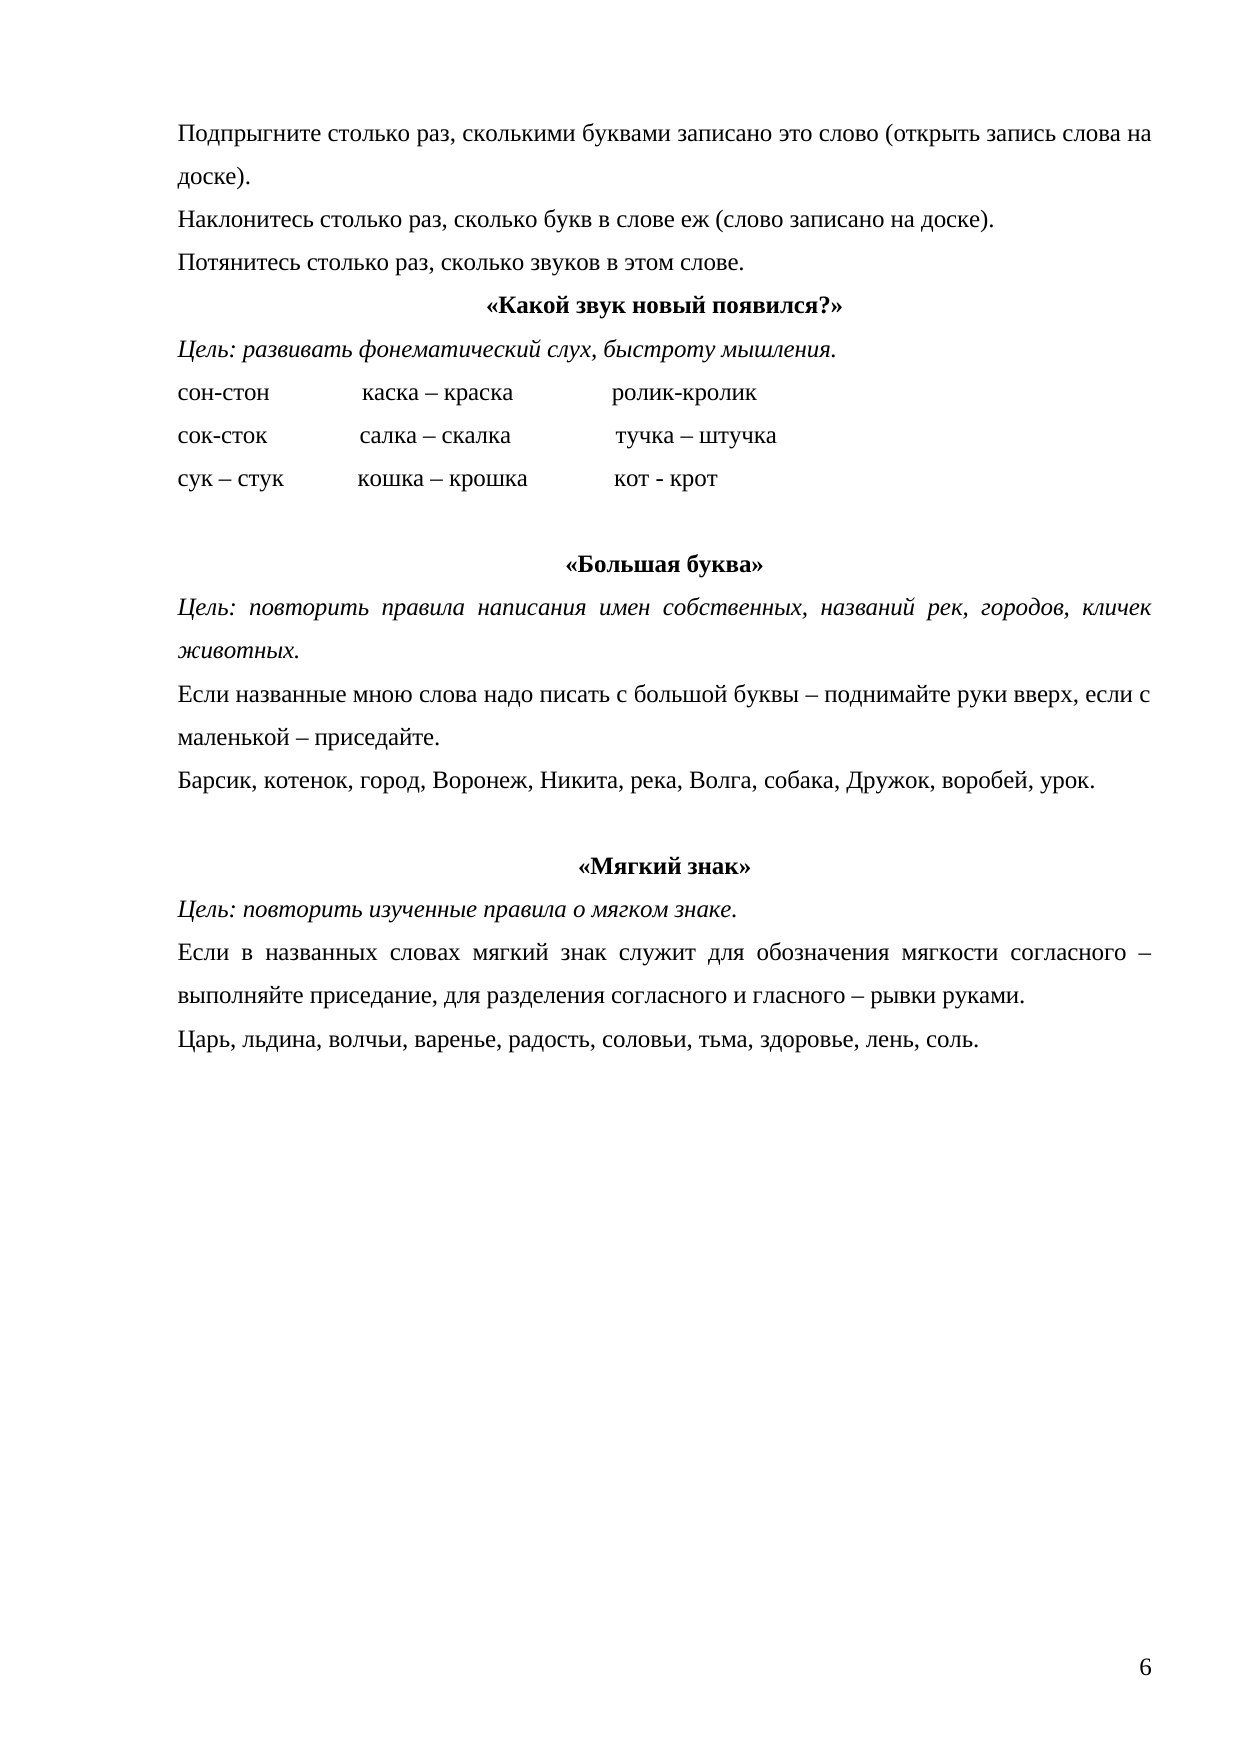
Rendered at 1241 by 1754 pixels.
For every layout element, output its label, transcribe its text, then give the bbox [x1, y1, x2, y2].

text «Какой звук новый появился?» [177, 291, 1152, 319]
text сон-стон каска – краска ролик-кролик [177, 377, 1152, 406]
text Цель: развивать фонематический слух, быстроту мышления. [177, 334, 1152, 362]
text «Большая буква» [177, 549, 1152, 578]
text «Мягкий знак» [177, 851, 1152, 880]
text Если названные мною слова надо писать с большой буквы – поднимайте руки вверх, если с маленькой – приседайте. [177, 679, 1152, 751]
text сок-сток салка – скалка тучка – штучка [177, 420, 1152, 449]
text Если в названных словах мягкий знак служит для обозначения мягкости согласного – выполняйте приседание, для разделения согласного и гласного – рывки руками. [177, 937, 1152, 1009]
text Наклонитесь столько раз, сколько букв в слове еж (слово записано на доске). [177, 204, 1152, 233]
text Барсик, котенок, город, Воронеж, Никита, река, Волга, собака, Дружок, воробей, урок. [177, 765, 1152, 794]
text Потянитесь столько раз, сколько звуков в этом слове. [177, 247, 1152, 276]
text Царь, льдина, волчьи, варенье, радость, соловьи, тьма, здоровье, лень, соль. [177, 1024, 1152, 1052]
text Цель: повторить правила написания имен собственных, названий рек, городов, кличек животных. [177, 592, 1152, 664]
text Цель: повторить изученные правила о мягком знаке. [177, 894, 1152, 923]
text сук – стук кошка – крошка кот - крот [177, 463, 1152, 492]
text Подпрыгните столько раз, сколькими буквами записано это слово (открыть запись слова на доске). [177, 118, 1152, 190]
